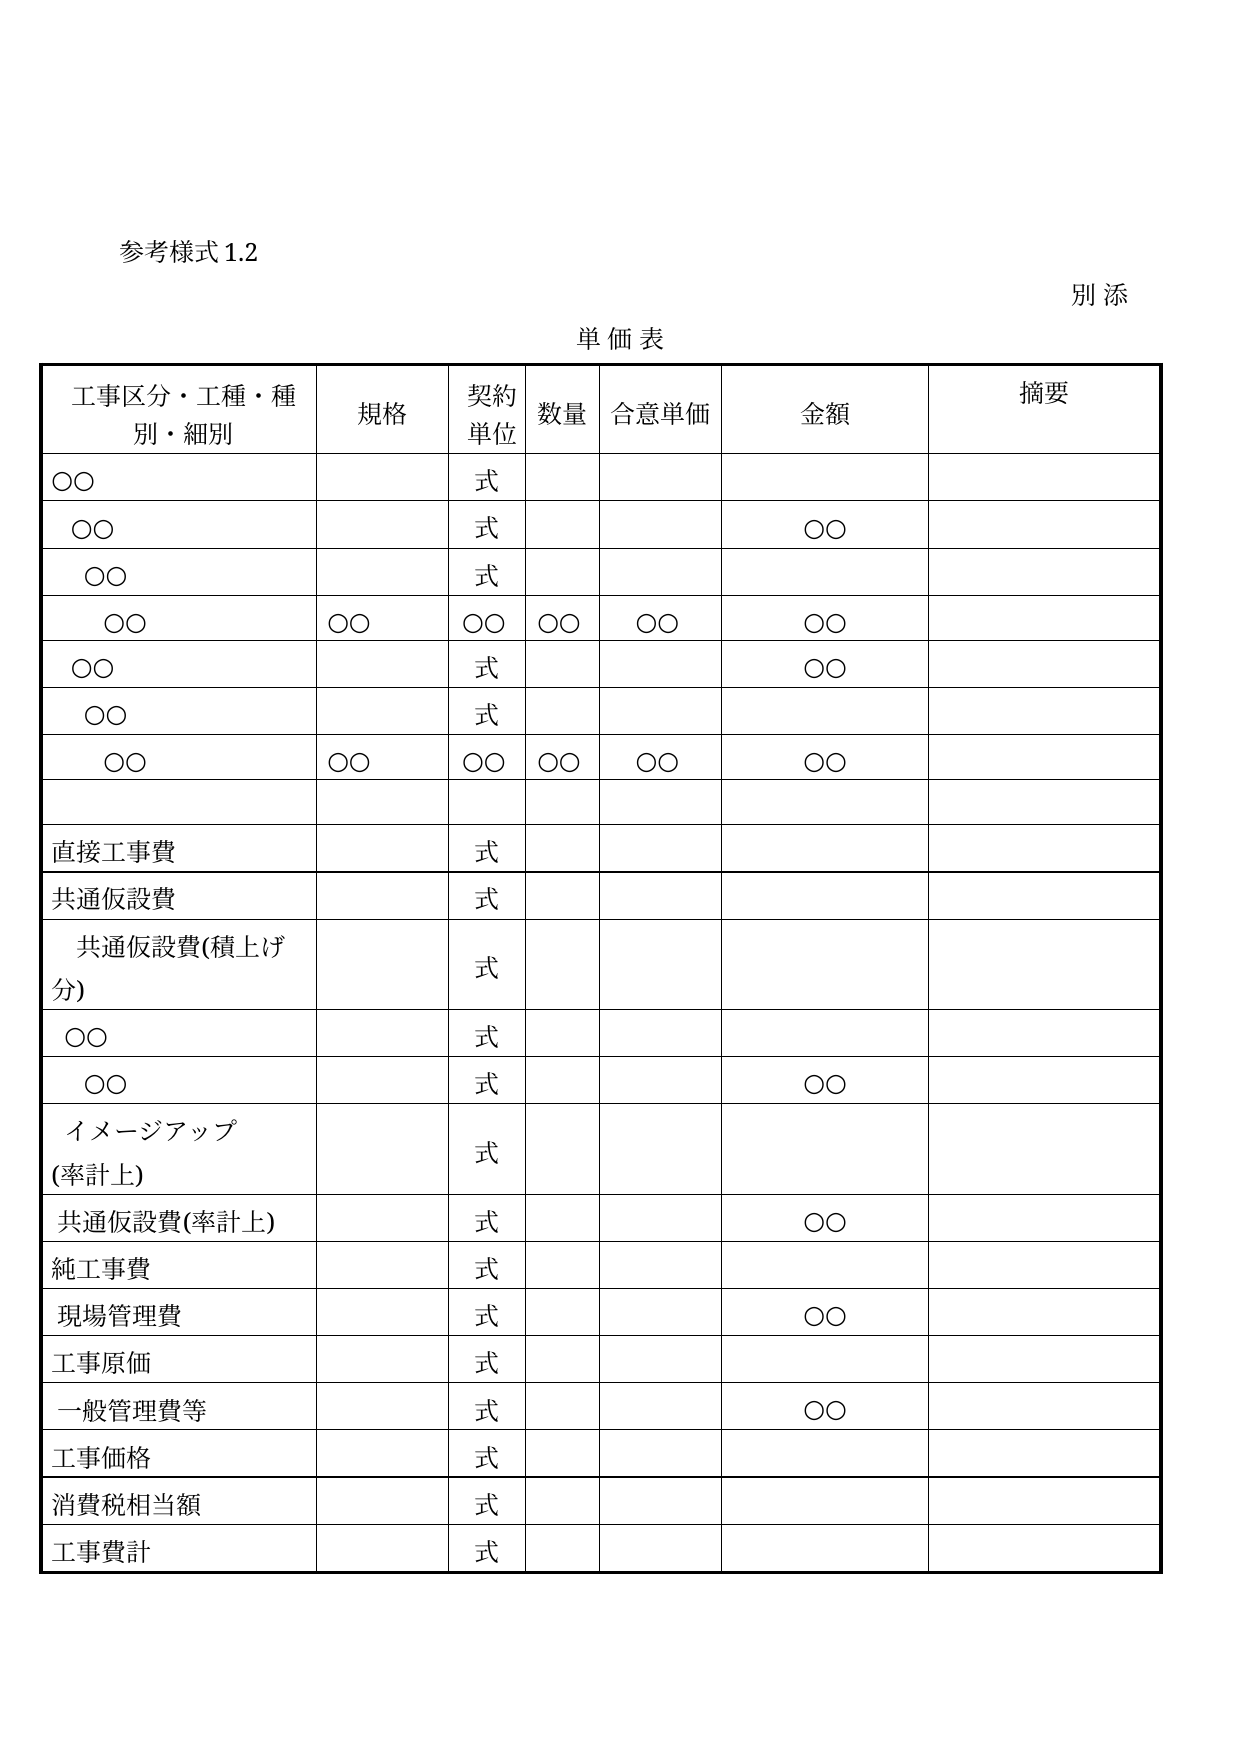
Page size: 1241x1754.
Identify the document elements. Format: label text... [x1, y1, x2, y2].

table_cell [722, 920, 928, 1009]
table_cell ○○ [526, 735, 599, 779]
table_cell [722, 549, 928, 594]
table_cell [929, 454, 1159, 500]
table_header 工事区分・工種・種別・細別 [43, 366, 316, 453]
table_cell 共通仮設費(率計上) [43, 1195, 316, 1241]
text 別 添 [112, 276, 1128, 312]
table_cell [317, 501, 448, 547]
table_cell [600, 1104, 721, 1194]
table_header 契約単位 [449, 366, 525, 453]
table_cell [526, 1057, 599, 1103]
table_cell [722, 873, 928, 918]
table_cell [600, 1478, 721, 1523]
table_cell [317, 549, 448, 594]
table_cell 式 [449, 1195, 525, 1241]
table_cell ○○ [722, 1383, 928, 1429]
table_cell ○○ [722, 641, 928, 687]
table_header 規格 [317, 366, 448, 453]
table_cell [317, 688, 448, 734]
table_cell [600, 454, 721, 500]
table_cell 消費税相当額 [43, 1478, 316, 1523]
table_cell 共通仮設費(積上げ 分) [43, 920, 316, 1009]
table_cell [929, 501, 1159, 547]
table_cell [600, 1242, 721, 1288]
table_cell 工事価格 [43, 1430, 316, 1476]
table_cell [317, 780, 448, 824]
table_cell 式 [449, 1383, 525, 1429]
table_cell [722, 1430, 928, 1476]
table_cell [526, 501, 599, 547]
table_cell ○○ [43, 1057, 316, 1103]
table_cell [929, 596, 1159, 640]
table_cell 式 [449, 1478, 525, 1523]
table_cell [526, 873, 599, 918]
table_cell [526, 1525, 599, 1571]
table_cell ○○ [722, 501, 928, 547]
table_cell [722, 780, 928, 824]
table_cell [600, 1057, 721, 1103]
table_cell 式 [449, 1430, 525, 1476]
table_cell [600, 1525, 721, 1571]
table_cell 式 [449, 873, 525, 918]
table_cell [317, 454, 448, 500]
table_cell 式 [449, 920, 525, 1009]
table_cell [317, 1336, 448, 1382]
table_cell 式 [449, 1104, 525, 1194]
table_cell [600, 501, 721, 547]
table_cell [526, 454, 599, 500]
table_cell [317, 1242, 448, 1288]
table_cell [722, 688, 928, 734]
table_cell ○○ [722, 596, 928, 640]
table_cell [526, 1289, 599, 1335]
table_cell [526, 1430, 599, 1476]
table_cell [929, 641, 1159, 687]
table_cell [449, 780, 525, 824]
table_cell [317, 873, 448, 918]
table_cell [43, 780, 316, 824]
table_cell [526, 1383, 599, 1429]
table_cell ○○ [43, 641, 316, 687]
table_cell 一般管理費等 [43, 1383, 316, 1429]
table_cell ○○ [43, 596, 316, 640]
table_cell [600, 641, 721, 687]
table_cell [722, 1525, 928, 1571]
table_cell [526, 549, 599, 594]
table_cell [929, 1104, 1159, 1194]
table_cell [929, 1057, 1159, 1103]
table_cell [600, 780, 721, 824]
table_cell [929, 1525, 1159, 1571]
table_cell [929, 1336, 1159, 1382]
table_cell [722, 454, 928, 500]
table_cell 式 [449, 1242, 525, 1288]
table_cell [929, 1289, 1159, 1335]
table_cell 式 [449, 549, 525, 594]
table_cell ○○ [449, 596, 525, 640]
table_cell [317, 1057, 448, 1103]
table_cell [526, 1195, 599, 1241]
table_cell [929, 780, 1159, 824]
table_cell [526, 920, 599, 1009]
table_cell [600, 1289, 721, 1335]
table_cell ○○ [722, 1195, 928, 1241]
table_cell イメージアップ (率計上) [43, 1104, 316, 1194]
table_cell [317, 1195, 448, 1241]
table_cell 共通仮設費 [43, 873, 316, 918]
table_cell ○○ [43, 549, 316, 594]
table_header 合意単価 [600, 366, 721, 453]
table_cell [929, 1478, 1159, 1523]
table_cell [317, 1525, 448, 1571]
table_cell ○○ [317, 735, 448, 779]
table_header 数量 [526, 366, 599, 453]
table_cell [722, 1336, 928, 1382]
table_header 金額 [722, 366, 928, 453]
table_cell [317, 1478, 448, 1523]
table_cell [929, 920, 1159, 1009]
table_cell [929, 1242, 1159, 1288]
table_cell ○○ [43, 688, 316, 734]
table_cell ○○ [526, 596, 599, 640]
table_cell [722, 1478, 928, 1523]
table_cell [526, 641, 599, 687]
table_cell ○○ [43, 501, 316, 547]
table_cell [317, 1010, 448, 1056]
table_cell [929, 688, 1159, 734]
table_cell ○○ [722, 1289, 928, 1335]
table_cell ○○ [722, 1057, 928, 1103]
table_cell [317, 825, 448, 871]
table_cell [929, 825, 1159, 871]
table_cell [929, 735, 1159, 779]
table_cell ○○ [43, 735, 316, 779]
table_cell ○○ [449, 735, 525, 779]
table_cell 純工事費 [43, 1242, 316, 1288]
table_cell [526, 1478, 599, 1523]
table_cell [600, 549, 721, 594]
table_cell [929, 1195, 1159, 1241]
table_cell [929, 1430, 1159, 1476]
table_cell [317, 920, 448, 1009]
table_cell [526, 780, 599, 824]
table_cell [600, 1336, 721, 1382]
table_cell 式 [449, 1057, 525, 1103]
table_cell 式 [449, 1289, 525, 1335]
table_cell 工事原価 [43, 1336, 316, 1382]
table_cell [526, 825, 599, 871]
table_cell ○○ [722, 735, 928, 779]
table_cell 式 [449, 1525, 525, 1571]
table_cell 工事費計 [43, 1525, 316, 1571]
table_cell [317, 1289, 448, 1335]
table_cell [929, 1010, 1159, 1056]
table_cell 式 [449, 641, 525, 687]
table_cell [317, 1430, 448, 1476]
table_cell ○○ [600, 735, 721, 779]
table_cell [526, 1336, 599, 1382]
text 単 価 表 [112, 319, 1128, 355]
table_header 摘要 [929, 366, 1159, 453]
table_cell [526, 1242, 599, 1288]
table_cell [317, 1104, 448, 1194]
table_cell [600, 1383, 721, 1429]
table_cell [317, 641, 448, 687]
table_cell 式 [449, 1010, 525, 1056]
table_cell [722, 1242, 928, 1288]
table_cell [600, 688, 721, 734]
table_cell [526, 1104, 599, 1194]
table_cell 現場管理費 [43, 1289, 316, 1335]
table_cell [929, 549, 1159, 594]
table_cell [600, 1010, 721, 1056]
table_cell ○○ [43, 454, 316, 500]
table_cell [600, 1195, 721, 1241]
table_cell 式 [449, 825, 525, 871]
table_cell [722, 1010, 928, 1056]
text 参考様式1.2 [112, 232, 1128, 268]
table_cell [600, 873, 721, 918]
table_cell [929, 873, 1159, 918]
table_cell ○○ [600, 596, 721, 640]
table_cell 式 [449, 501, 525, 547]
table_cell ○○ [43, 1010, 316, 1056]
table_cell 式 [449, 1336, 525, 1382]
table_cell [722, 1104, 928, 1194]
table_cell ○○ [317, 596, 448, 640]
table_cell 式 [449, 454, 525, 500]
table_cell [600, 825, 721, 871]
table_cell [526, 1010, 599, 1056]
table_cell [722, 825, 928, 871]
table_cell [929, 1383, 1159, 1429]
table_cell 式 [449, 688, 525, 734]
table_cell [600, 1430, 721, 1476]
table_cell 直接工事費 [43, 825, 316, 871]
table_cell [317, 1383, 448, 1429]
table_cell [526, 688, 599, 734]
table_cell [600, 920, 721, 1009]
